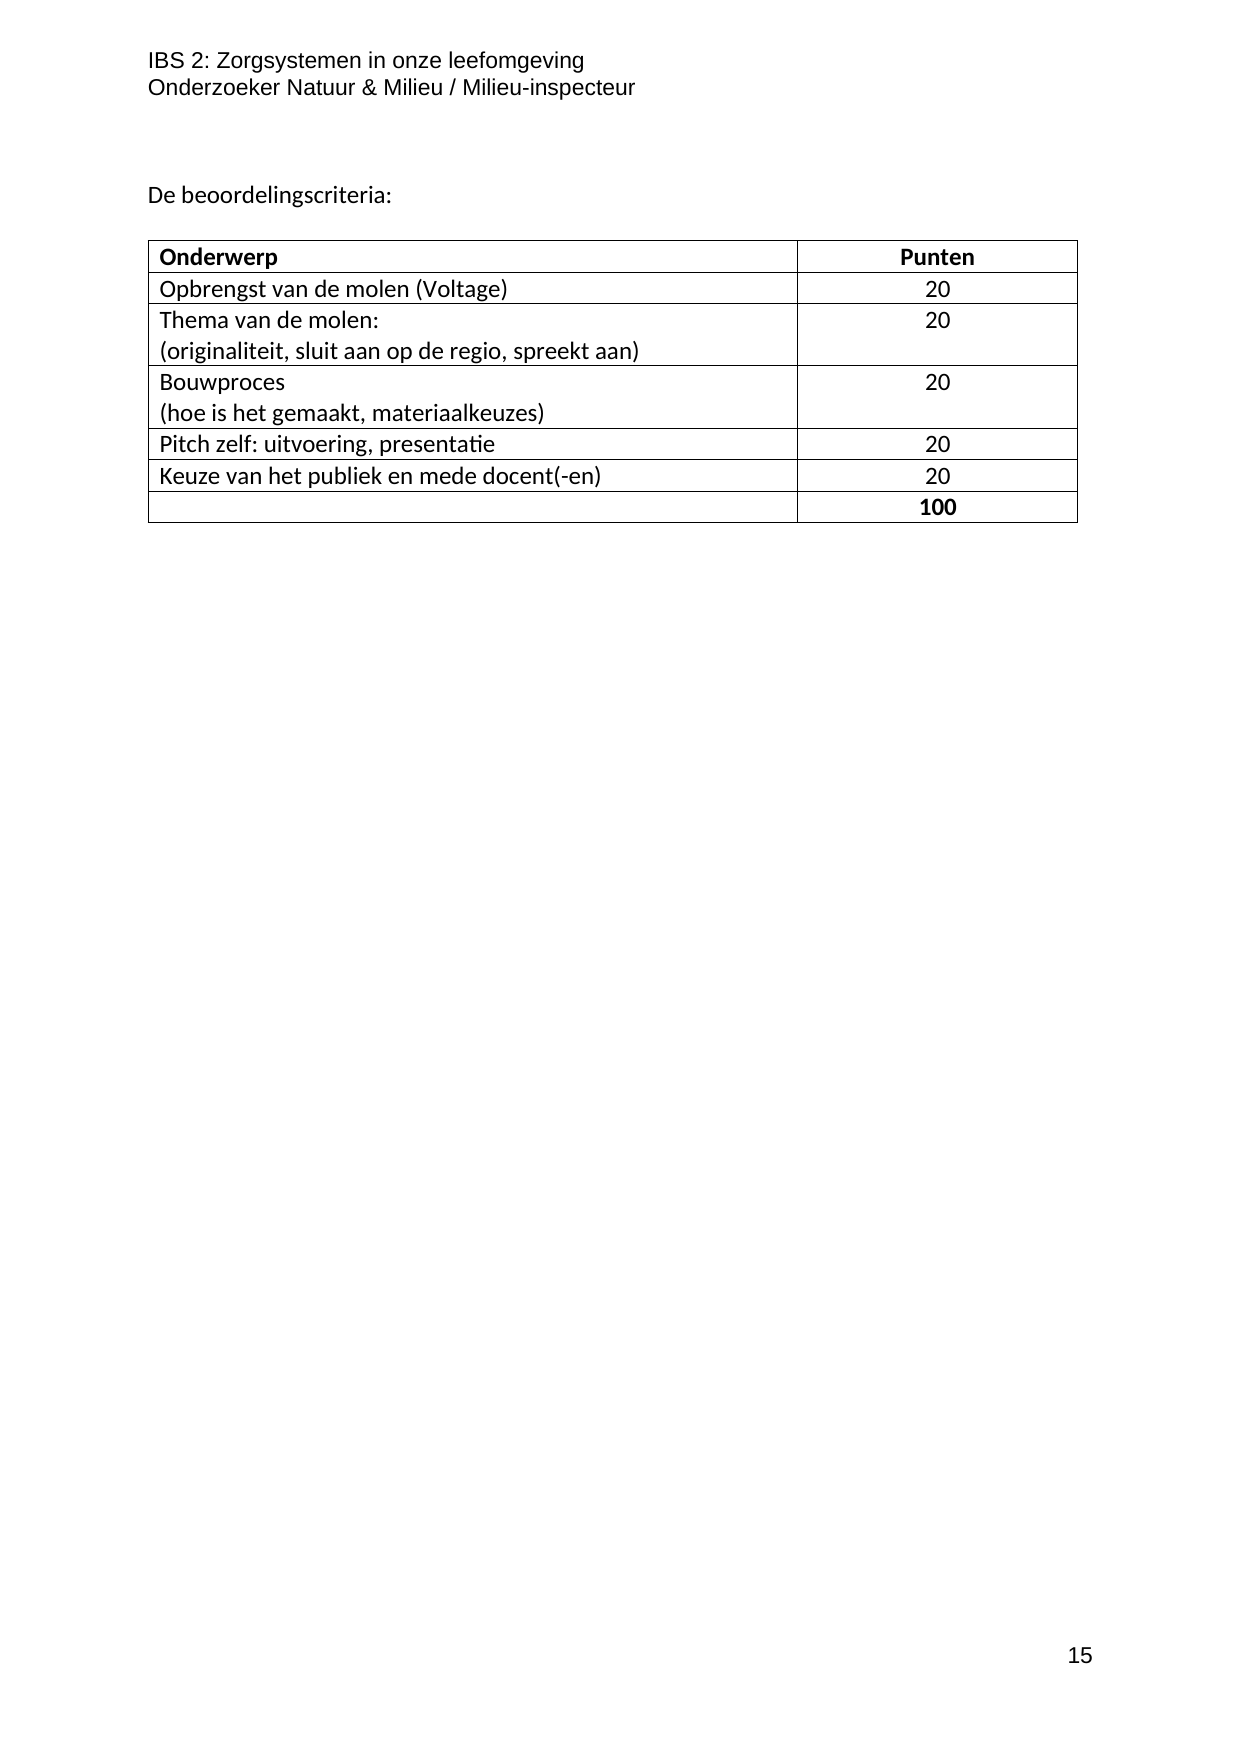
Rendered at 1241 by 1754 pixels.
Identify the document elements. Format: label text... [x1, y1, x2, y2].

table_cell 20 [798, 460, 1077, 491]
table_cell Keuze van het publiek en mede docent(-en) [149, 460, 797, 491]
table_cell 20 [798, 273, 1077, 303]
table_cell 100 [798, 492, 1077, 522]
table_cell Pitch zelf: uitvoering, presentatie [149, 429, 797, 459]
table_cell 20 [798, 304, 1077, 365]
table_cell 20 [798, 429, 1077, 459]
table_header Onderwerp [149, 241, 797, 272]
text De beoordelingscriteria: [148, 179, 1093, 209]
table_cell [149, 492, 797, 522]
table_cell Opbrengst van de molen (Voltage) [149, 273, 797, 303]
table_cell 20 [798, 366, 1077, 427]
table_header Punten [798, 241, 1077, 272]
table_cell Bouwproces (hoe is het gemaakt, materiaalkeuzes) [149, 366, 797, 427]
table_cell Thema van de molen: (originaliteit, sluit aan op de regio, spreekt aan) [149, 304, 797, 365]
